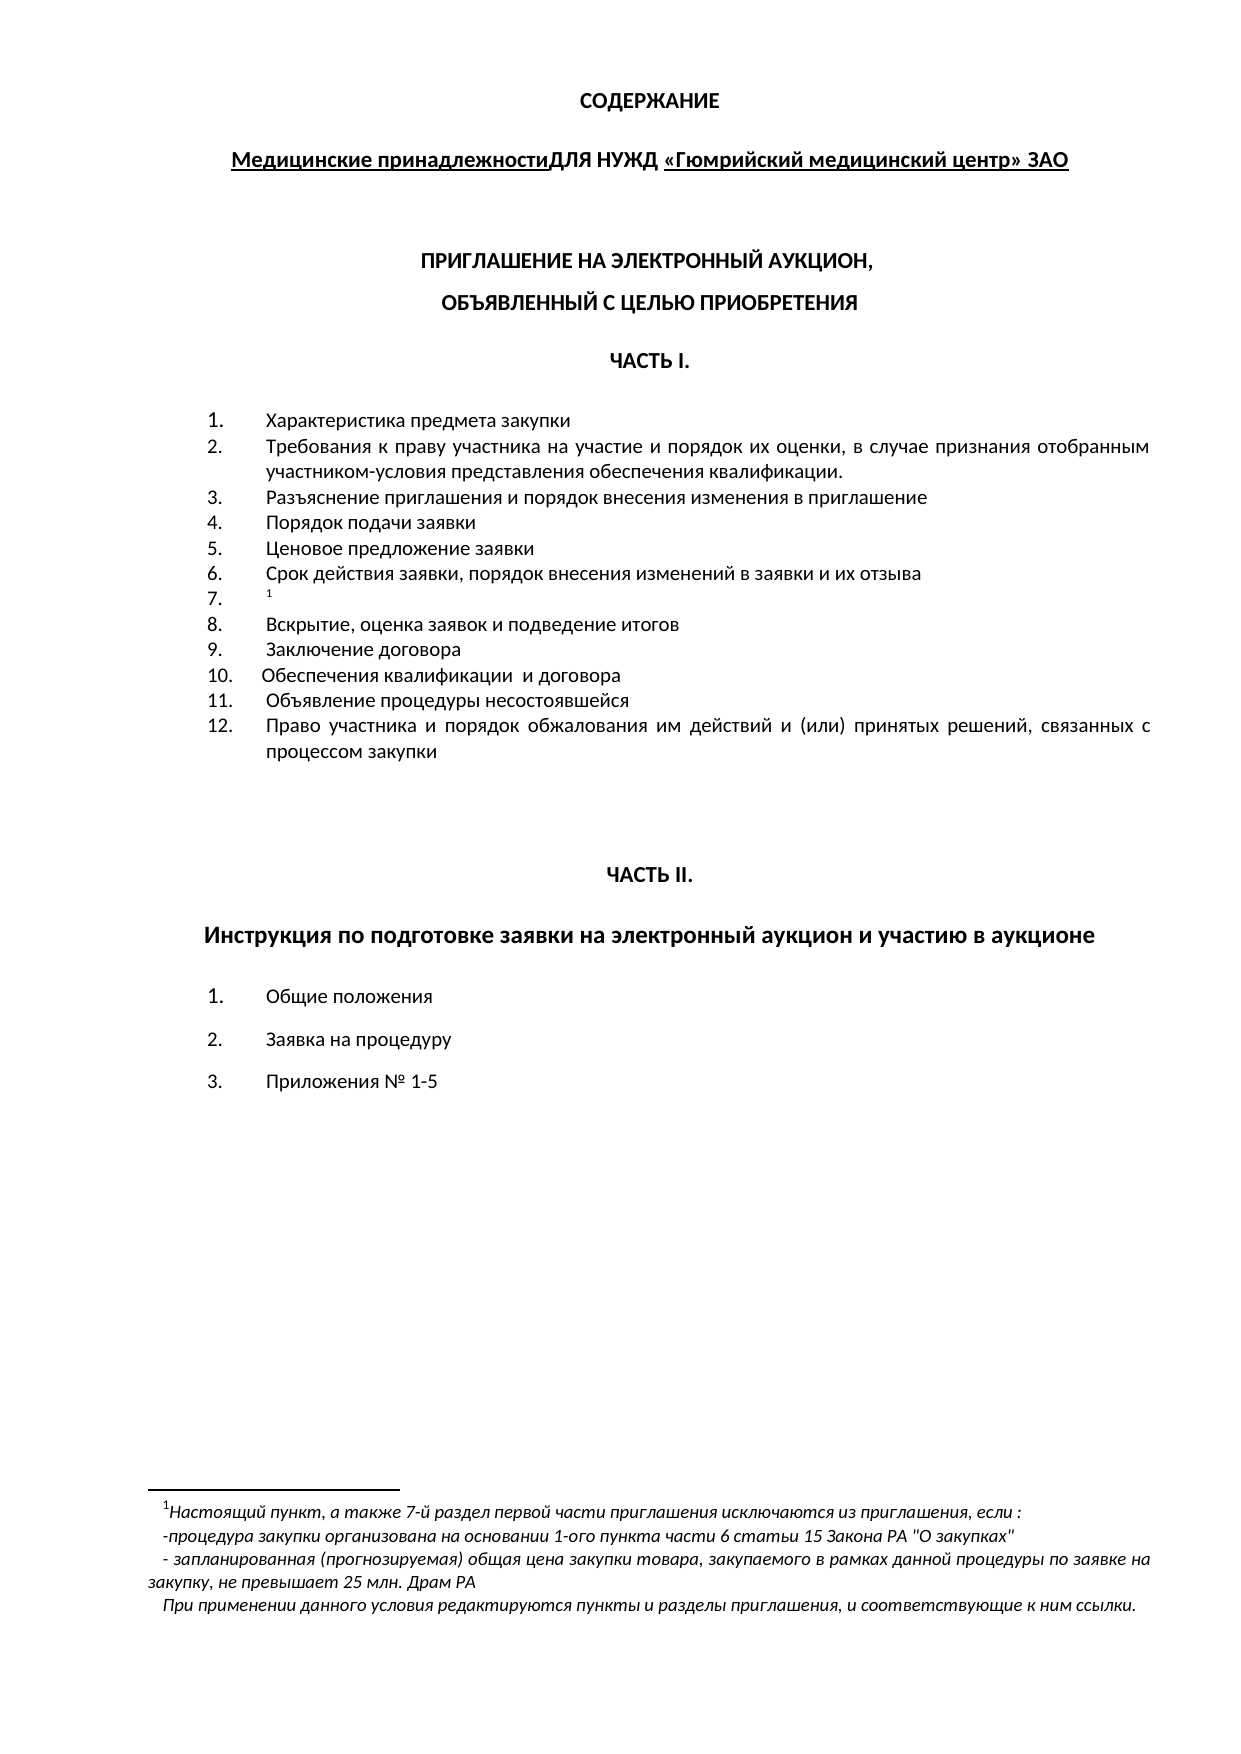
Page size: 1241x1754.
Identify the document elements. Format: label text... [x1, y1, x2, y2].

text 10. Обеспечения квалификации и договора [207, 662, 1152, 687]
text 4. Порядок подачи заявки [207, 509, 1152, 535]
text 8. Вскрытие, оценка заявок и подведение итогов [207, 611, 1152, 636]
text 6. Срок действия заявки, порядок внесения изменений в заявки и их отзыва [207, 560, 1152, 586]
text 2. Требования к праву участника на участие и порядок их оценки, в случае признания отобранным участником-условия представления обеспечения квалификации. [207, 433, 1152, 484]
text 3. Приложения № 1-5 [207, 1068, 1152, 1093]
text 7. [207, 586, 1152, 611]
text Инструкция по подготовке заявки на электронный аукцион и участию в аукционе [148, 919, 1152, 949]
text 12. Право участника и порядок обжалования им действий и (или) принятых решений, связанных с процессом закупки [207, 713, 1152, 763]
text 9. Заключение договора [207, 636, 1152, 662]
text ЧАСТЬ II. [148, 860, 1152, 888]
text ЧАСТЬ I. [148, 346, 1152, 374]
text ПРИГЛАШЕНИЕ НА ЭЛЕКТРОННЫЙ АУКЦИОН, ОБЪЯВЛЕННЫЙ С ЦЕЛЬЮ ПРИОБРЕТЕНИЯ [148, 246, 1152, 316]
text Медицинские принадлежностиДЛЯ НУЖД «Гюмрийский медицинский центр» ЗАО [148, 145, 1152, 173]
text 2. Заявка на процедуру [207, 1026, 1152, 1051]
text 11. Объявление процедуры несостоявшейся [207, 687, 1152, 713]
text 1. Общие положения [207, 981, 1152, 1009]
text 3. Разъяснение приглашения и порядок внесения изменения в приглашение [207, 484, 1152, 509]
text СОДЕРЖАНИЕ [148, 86, 1152, 114]
text 5. Ценовое предложение заявки [207, 535, 1152, 560]
text 1. Характеристика предмета закупки [207, 405, 1152, 433]
